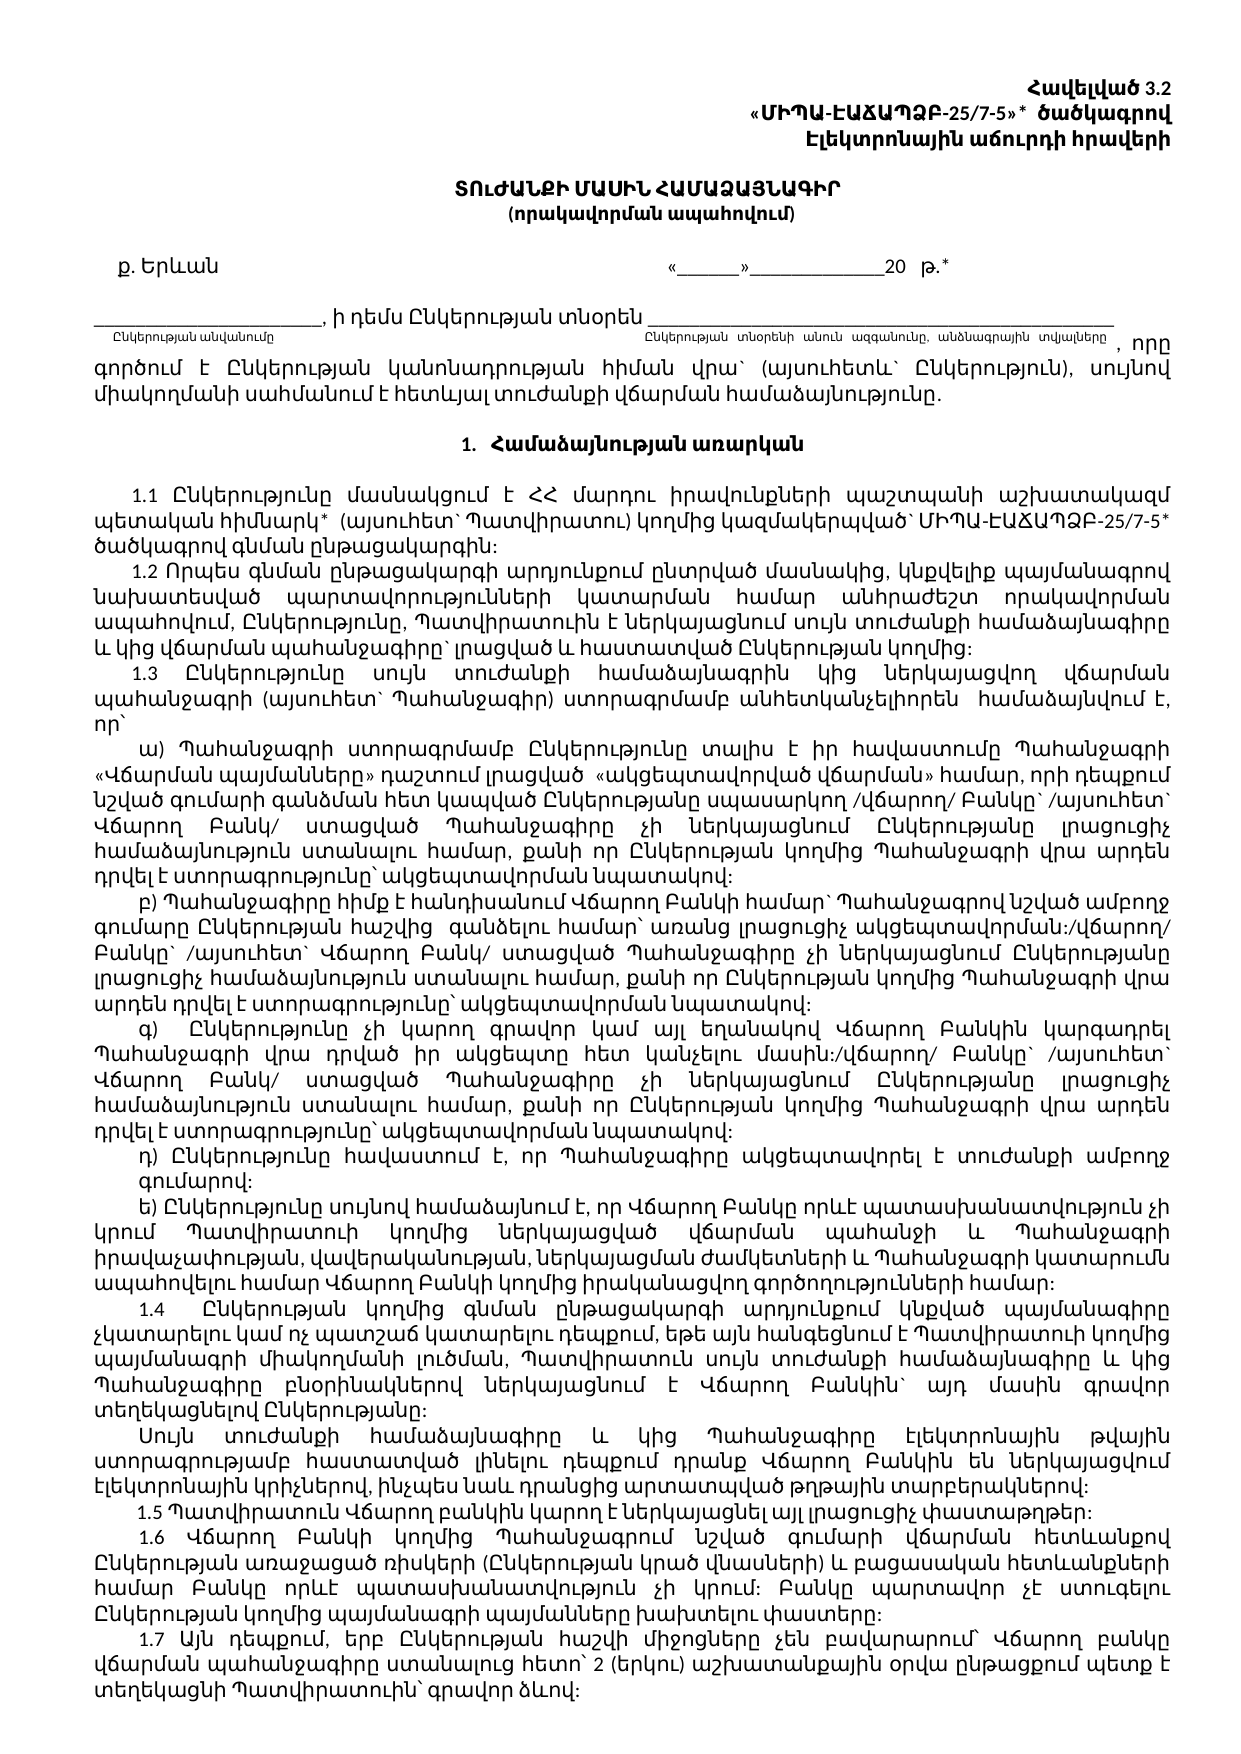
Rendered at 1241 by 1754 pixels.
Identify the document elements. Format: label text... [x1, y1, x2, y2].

text գ) Ընկերությունը չի կարող գրավոր կամ այլ եղանակով Վճարող Բանկին կարգադրել Պահանջագրի վրա դրված իր ակցեպտը հետ կանչելու մասին:/վճարող/ Բանկը` /այսուհետ` Վճարող Բանկ/ ստացված Պահանջագիրը չի ներկայացնում Ընկերությանը լրացուցիչ համաձայնություն ստանալու համար, քանի որ Ընկերության կողմից Պահանջագրի վրա արդեն դրվել է ստորագրությունը՝ ակցեպտավորման նպատակով: [94, 1016, 1171, 1143]
text Էլեկտրոնային աճուրդի հրավերի [94, 126, 1171, 151]
text 1. Համաձայնության առարկան [94, 432, 1171, 457]
text (որակավորման ապահովում) [94, 202, 1171, 225]
text 1.1 Ընկերությունը մասնակցում է ՀՀ մարդու իրավունքների պաշտպանի աշխատակազմ պետական հիմնարկ* (այսուհետ` Պատվիրատու) կողմից կազմակերպված` ՄԻՊԱ-ԷԱՃԱՊՁԲ-25/7-5* ծածկագրով գնման ընթացակարգին: [94, 482, 1171, 559]
text Հավելված 3.2 [94, 75, 1171, 100]
text բ) Պահանջագիրը հիմք է հանդիսանում Վճարող Բանկի համար` Պահանջագրով նշված ամբողջ գումարը Ընկերության հաշվից գանձելու համար՝ առանց լրացուցիչ ակցեպտավորման:/վճարող/ Բանկը` /այսուհետ` Վճարող Բանկ/ ստացված Պահանջագիրը չի ներկայացնում Ընկերությանը լրացուցիչ համաձայնություն ստանալու համար, քանի որ Ընկերության կողմից Պահանջագրի վրա արդեն դրվել է ստորագրությունը՝ ակցեպտավորման նպատակով: [94, 889, 1171, 1016]
text ե) Ընկերությունը սույնով համաձայնում է, որ Վճարող Բանկը որևէ պատասխանատվություն չի կրում Պատվիրատուի կողմից ներկայացված վճարման պահանջի և Պահանջագրի իրավաչափության, վավերականության, ներկայացման ժամկետների և Պահանջագրի կատարումն ապահովելու համար Վճարող Բանկի կողմից իրականացվող գործողությունների համար: [94, 1194, 1171, 1296]
text դ) Ընկերությունը հավաստում է, որ Պահանջագիրը ակցեպտավորել է տուժանքի ամբողջ գումարով: [138, 1143, 1171, 1194]
text Ընկերության անվանումը Ընկերության տնօրենի անուն ազգանունը, անձնագրային տվյալները , որը գործում է Ընկերության կանոնադրության հիման վրա` (այսուհետև` Ընկերություն), սույնով միակողմանի սահմանում է հետևյալ տուժանքի վճարման համաձայնությունը. [94, 330, 1171, 406]
text 1.4 Ընկերության կողմից գնման ընթացակարգի արդյունքում կնքված պայմանագիրը չկատարելու կամ ոչ պատշաճ կատարելու դեպքում, եթե այն հանգեցնում է Պատվիրատուի կողմից պայմանագրի միակողմանի լուծման, Պատվիրատուն սույն տուժանքի համաձայնագիրը և կից Պահանջագիրը բնօրինակներով ներկայացնում է Վճարող Բանկին` այդ մասին գրավոր տեղեկացնելով Ընկերությանը: [94, 1296, 1171, 1423]
text 1.2 Որպես գնման ընթացակարգի արդյունքում ընտրված մասնակից, կնքվելիք պայմանագրով նախատեսված պարտավորությունների կատարման համար անհրաժեշտ որակավորման ապահովում, Ընկերությունը, Պատվիրատուին է ներկայացնում սույն տուժանքի համաձայնագիրը և կից վճարման պահանջագիրը` լրացված և հաստատված Ընկերության կողմից: [94, 559, 1171, 660]
text 1.3 Ընկերությունը սույն տուժանքի համաձայնագրին կից ներկայացվող վճարման պահանջագրի (այսուհետ` Պահանջագիր) ստորագրմամբ անհետկանչելիորեն համաձայնվում է, որ՝ [94, 660, 1171, 737]
text 1.5 Պատվիրատուն Վճարող բանկին կարող է ներկայացնել այլ լրացուցիչ փաստաթղթեր: [94, 1499, 1171, 1524]
text 1.7 Այն դեպքում, երբ Ընկերության հաշվի միջոցները չեն բավարարում՝ Վճարող բանկը վճարման պահանջագիրը ստանալուց հետո՝ 2 (երկու) աշխատանքային օրվա ընթացքում պետք է տեղեկացնի Պատվիրատուին՝ գրավոր ձևով: [94, 1626, 1171, 1702]
text 1.6 Վճարող Բանկի կողմից Պահանջագրում նշված գումարի վճարման հետևանքով Ընկերության առաջացած ռիսկերի (Ընկերության կրած վնասների) և բացասական հետևանքների համար Բանկը որևէ պատասխանատվություն չի կրում: Բանկը պարտավոր չէ ստուգելու Ընկերության կողմից պայմանագրի պայմանները խախտելու փաստերը: [94, 1524, 1171, 1626]
text Սույն տուժանքի համաձայնագիրը և կից Պահանջագիրը էլեկտրոնային թվային ստորագրությամբ հաստատված լինելու դեպքում դրանք Վճարող Բանկին են ներկայացվում էլեկտրոնային կրիչներով, ինչպես նաև դրանցից արտատպված թղթային տարբերակներով: [94, 1423, 1171, 1499]
text ՏՈւԺԱՆՔԻ ՄԱՍԻՆ ՀԱՄԱՁԱՅՆԱԳԻՐ [94, 177, 1171, 202]
text ք. Երևան «______»_____________20 թ.* [94, 254, 1171, 279]
text ______________________, ի դեմս Ընկերության տնօրեն _____________________________________________ [94, 304, 1171, 330]
text ա) Պահանջագրի ստորագրմամբ Ընկերությունը տալիս է իր հավաստումը Պահանջագրի «Վճարման պայմանները» դաշտում լրացված «ակցեպտավորված վճարման» համար, որի դեպքում նշված գումարի գանձման հետ կապված Ընկերությանը սպասարկող /վճարող/ Բանկը` /այսուհետ` Վճարող Բանկ/ ստացված Պահանջագիրը չի ներկայացնում Ընկերությանը լրացուցիչ համաձայնություն ստանալու համար, քանի որ Ընկերության կողմից Պահանջագրի վրա արդեն դրվել է ստորագրությունը՝ ակցեպտավորման նպատակով: [94, 737, 1171, 889]
text «ՄԻՊԱ-ԷԱՃԱՊՁԲ-25/7-5»* ծածկագրով [94, 100, 1171, 126]
